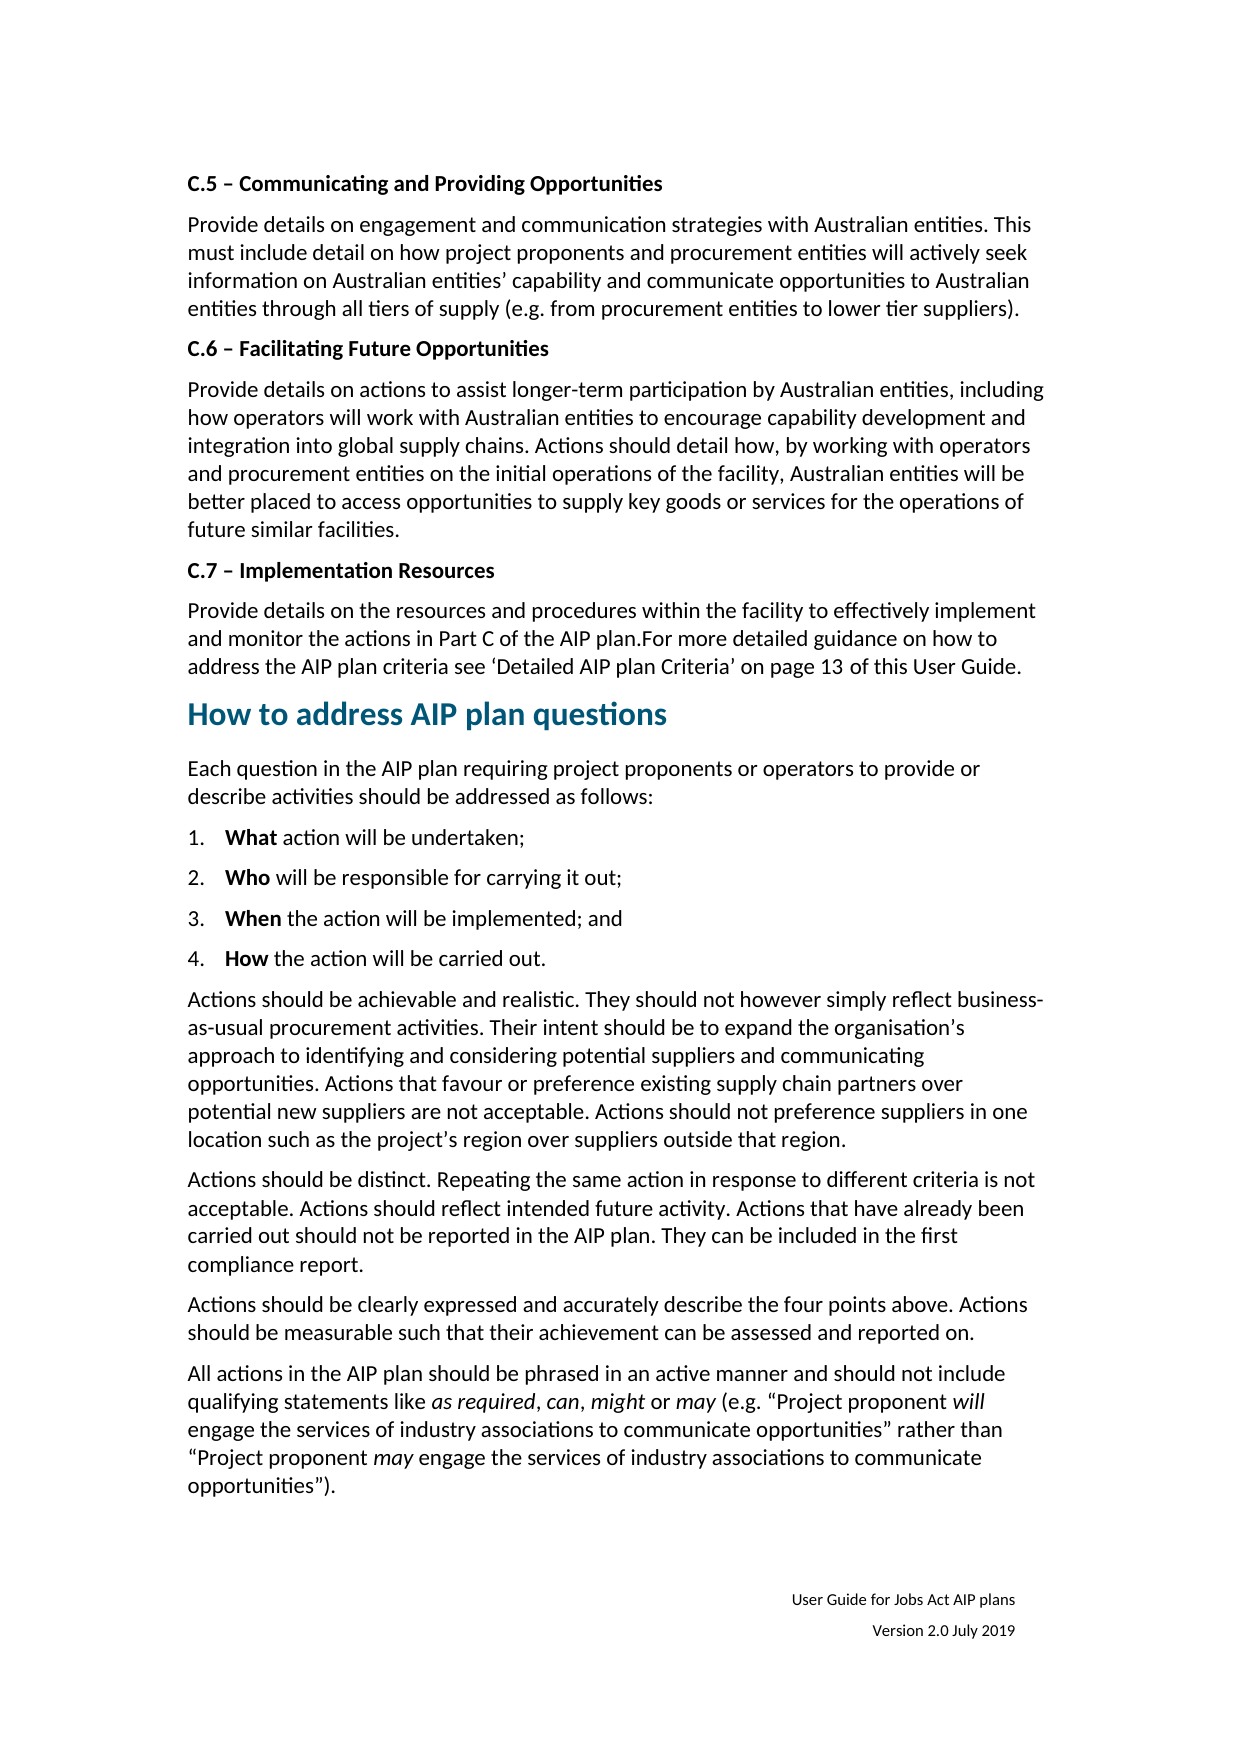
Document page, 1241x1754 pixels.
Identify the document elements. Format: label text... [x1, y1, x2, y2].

text C.5 – Communicating and Providing Opportunities [187, 169, 1053, 197]
text How the action will be carried out. [187, 944, 1053, 972]
subtitle How to address AIP plan questions [187, 693, 1053, 733]
text C.7 – Implementation Resources [187, 556, 1053, 584]
text Provide details on engagement and communication strategies with Australian entities. This must include detail on how project proponents and procurement entities will actively seek information on Australian entities’ capability and communicate opportunities to Australian entities through all tiers of supply (e.g. from procurement entities to lower tier suppliers). [187, 210, 1053, 322]
text Each question in the AIP plan requiring project proponents or operators to provide or describe activities should be addressed as follows: [187, 754, 1053, 810]
text Provide details on actions to assist longer-term participation by Australian entities, including how operators will work with Australian entities to encourage capability development and integration into global supply chains. Actions should detail how, by working with operators and procurement entities on the initial operations of the facility, Australian entities will be better placed to access opportunities to supply key goods or services for the operations of future similar facilities. [187, 375, 1053, 543]
text Actions should be distinct. Repeating the same action in response to different criteria is not acceptable. Actions should reflect intended future activity. Actions that have already been carried out should not be reported in the AIP plan. They can be included in the first compliance report. [187, 1166, 1053, 1278]
text All actions in the AIP plan should be phrased in an active manner and should not include qualifying statements like as required, can, might or may (e.g. “Project proponent will engage the services of industry associations to communicate opportunities” rather than “Project proponent may engage the services of industry associations to communicate opportunities”). [187, 1359, 1053, 1499]
text Actions should be clearly expressed and accurately describe the four points above. Actions should be measurable such that their achievement can be assessed and reported on. [187, 1290, 1053, 1346]
text Provide details on the resources and procedures within the facility to effectively implement and monitor the actions in Part C of the AIP plan.For more detailed guidance on how to address the AIP plan criteria see ‘Detailed AIP plan Criteria’ on page 13 of this User Guide. [187, 596, 1053, 680]
list What action will be undertaken; [187, 823, 1053, 851]
text C.6 – Facilitating Future Opportunities [187, 334, 1053, 363]
text Actions should be achievable and realistic. They should not however simply reflect business-as-usual procurement activities. Their intent should be to expand the organisation’s approach to identifying and considering potential suppliers and communicating opportunities. Actions that favour or preference existing supply chain partners over potential new suppliers are not acceptable. Actions should not preference suppliers in one location such as the project’s region over suppliers outside that region. [187, 985, 1053, 1153]
list Who will be responsible for carrying it out; [187, 863, 1053, 891]
text When the action will be implemented; and [187, 904, 1053, 932]
